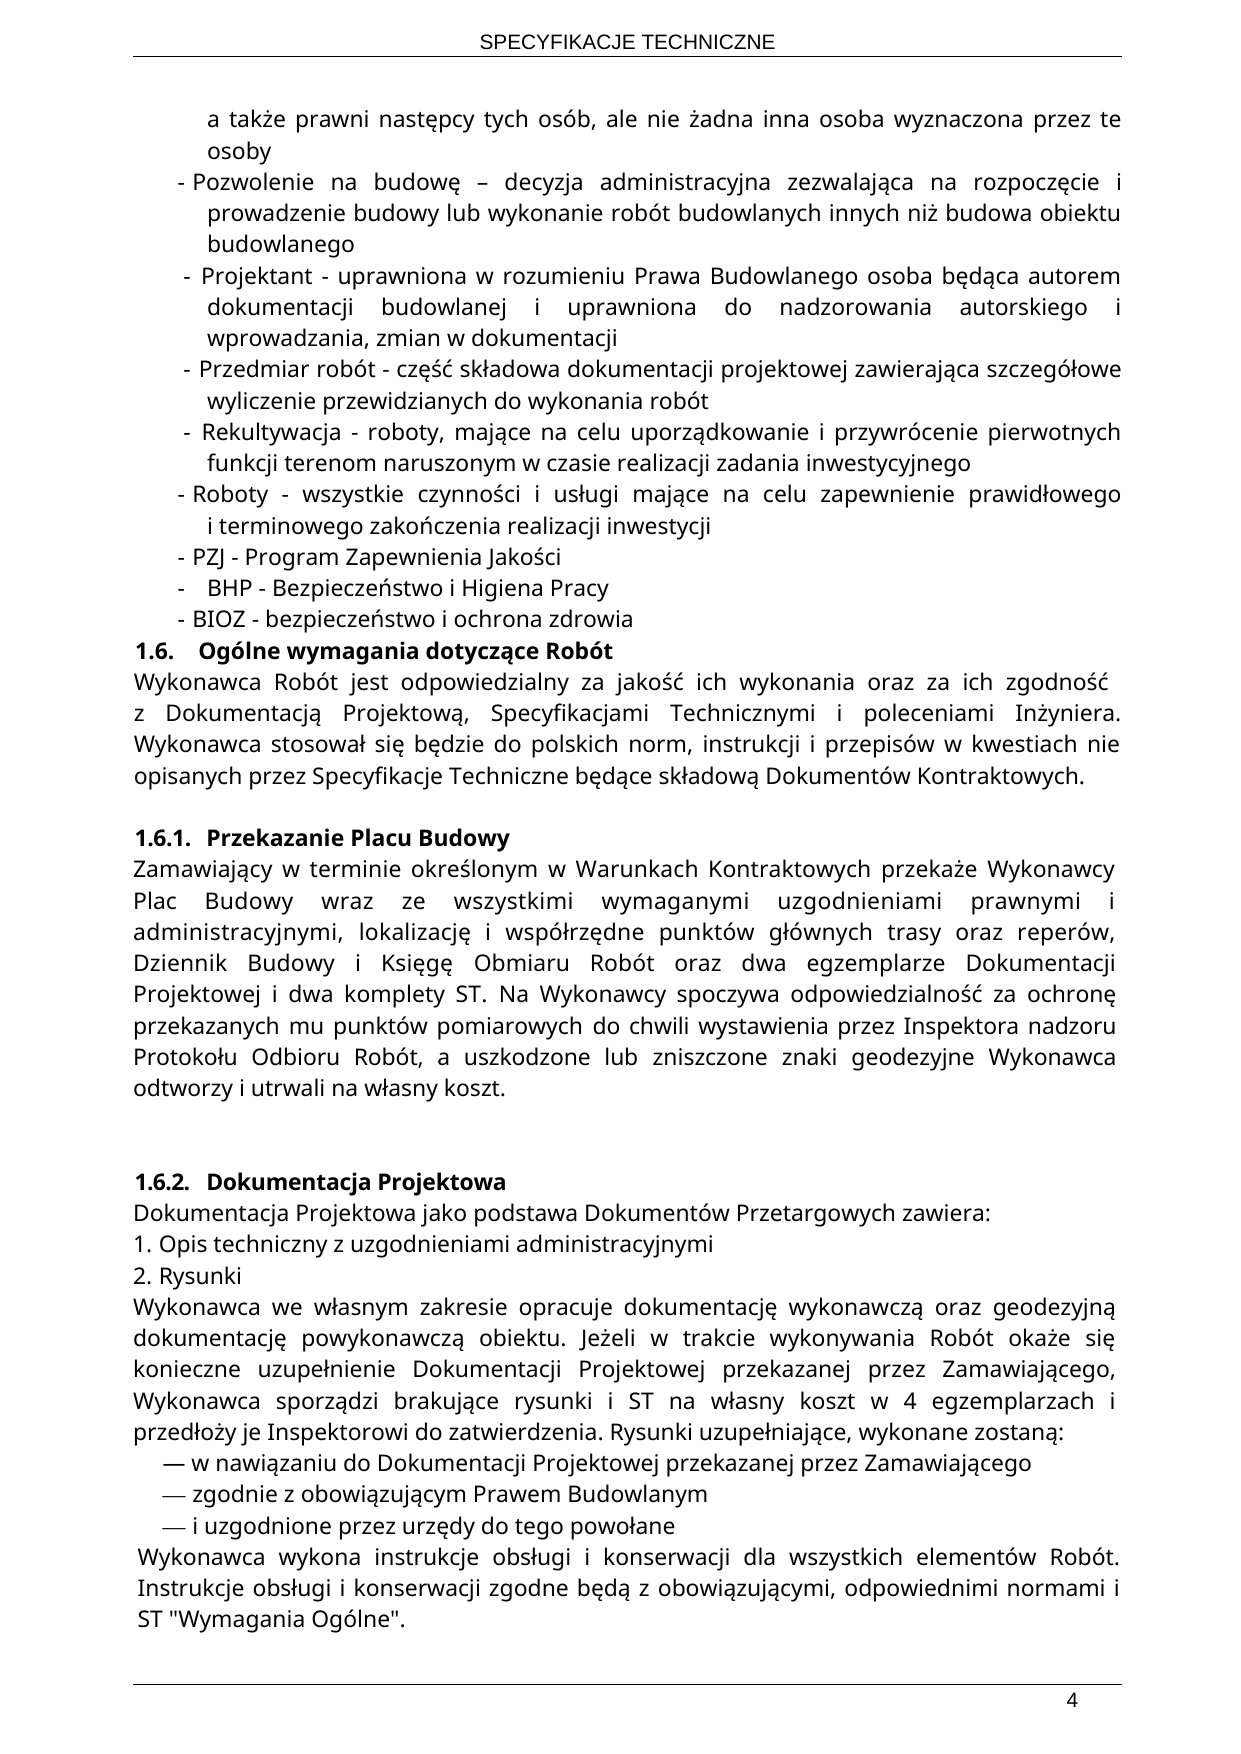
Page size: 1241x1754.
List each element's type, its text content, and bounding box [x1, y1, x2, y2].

list Roboty - wszystkie czynności i usługi mające na celu zapewnienie prawidłowego i terminowego zakończenia realizacji inwestycji [177, 478, 1122, 541]
list Opis techniczny z uzgodnieniami administracyjnymi [133, 1228, 1122, 1260]
text — w nawiązaniu do Dokumentacji Projektowej przekazanej przez Zamawiającego [162, 1447, 1122, 1478]
list PZJ - Program Zapewnienia Jakości [177, 541, 1122, 572]
text - Projektant - uprawniona w rozumieniu Prawa Budowlanego osoba będąca autorem dokumentacji budowlanej i uprawniona do nadzorowania autorskiego i wprowadzania, zmian w dokumentacji [177, 260, 1122, 353]
list Rysunki [133, 1260, 1122, 1291]
text Wykonawca wykona instrukcje obsługi i konserwacji dla wszystkich elementów Robót. Instrukcje obsługi i konserwacji zgodne będą z obowiązującymi, odpowiednimi normami i ST "Wymagania Ogólne". [137, 1541, 1121, 1635]
list i uzgodnione przez urzędy do tego powołane [162, 1510, 1122, 1541]
text 1.6. Ogólne wymagania dotyczące Robót [135, 635, 1122, 666]
text 1.6.1. Przekazanie Placu Budowy [134, 822, 1122, 853]
text Zamawiający w terminie określonym w Warunkach Kontraktowych przekaże Wykonawcy Plac Budowy wraz ze wszystkimi wymaganymi uzgodnieniami prawnymi i administracyjnymi, lokalizację i współrzędne punktów głównych trasy oraz reperów, Dziennik Budowy i Księgę Obmiaru Robót oraz dwa egzemplarze Dokumentacji Projektowej i dwa komplety ST. Na Wykonawcy spoczywa odpowiedzialność za ochronę przekazanych mu punktów pomiarowych do chwili wystawienia przez Inspektora nadzoru Protokołu Odbioru Robót, a uszkodzone lub zniszczone znaki geodezyjne Wykonawca odtworzy i utrwali na własny koszt. [133, 853, 1117, 1103]
text - Pozwolenie na budowę – decyzja administracyjna zezwalająca na rozpoczęcie i prowadzenie budowy lub wykonanie robót budowlanych innych niż budowa obiektu budowlanego [177, 166, 1122, 260]
list zgodnie z obowiązującym Prawem Budowlanym [162, 1478, 1122, 1510]
text Dokumentacja Projektowa jako podstawa Dokumentów Przetargowych zawiera: [133, 1197, 1122, 1228]
text Wykonawca Robót jest odpowiedzialny za jakość ich wykonania oraz za ich zgodność z Dokumentacją Projektową, Specyfikacjami Technicznymi i poleceniami Inżyniera. Wykonawca stosował się będzie do polskich norm, instrukcji i przepisów w kwestiach nie opisanych przez Specyfikacje Techniczne będące składową Dokumentów Kontraktowych. [133, 666, 1122, 791]
text - Rekultywacja - roboty, mające na celu uporządkowanie i przywrócenie pierwotnych funkcji terenom naruszonym w czasie realizacji zadania inwestycyjnego [177, 416, 1122, 478]
list BHP - Bezpieczeństwo i Higiena Pracy [177, 572, 1122, 603]
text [177, 103, 1122, 166]
text Wykonawca we własnym zakresie opracuje dokumentację wykonawczą oraz geodezyjną dokumentację powykonawczą obiektu. Jeżeli w trakcie wykonywania Robót okaże się konieczne uzupełnienie Dokumentacji Projektowej przekazanej przez Zamawiającego, Wykonawca sporządzi brakujące rysunki i ST na własny koszt w 4 egzemplarzach i przedłoży je Inspektorowi do zatwierdzenia. Rysunki uzupełniające, wykonane zostaną: [133, 1291, 1117, 1447]
text 1.6.2. Dokumentacja Projektowa [134, 1166, 1122, 1197]
list BIOZ - bezpieczeństwo i ochrona zdrowia [177, 603, 1122, 635]
text - Przedmiar robót - część składowa dokumentacji projektowej zawierająca szczegółowe wyliczenie przewidzianych do wykonania robót [177, 353, 1122, 416]
